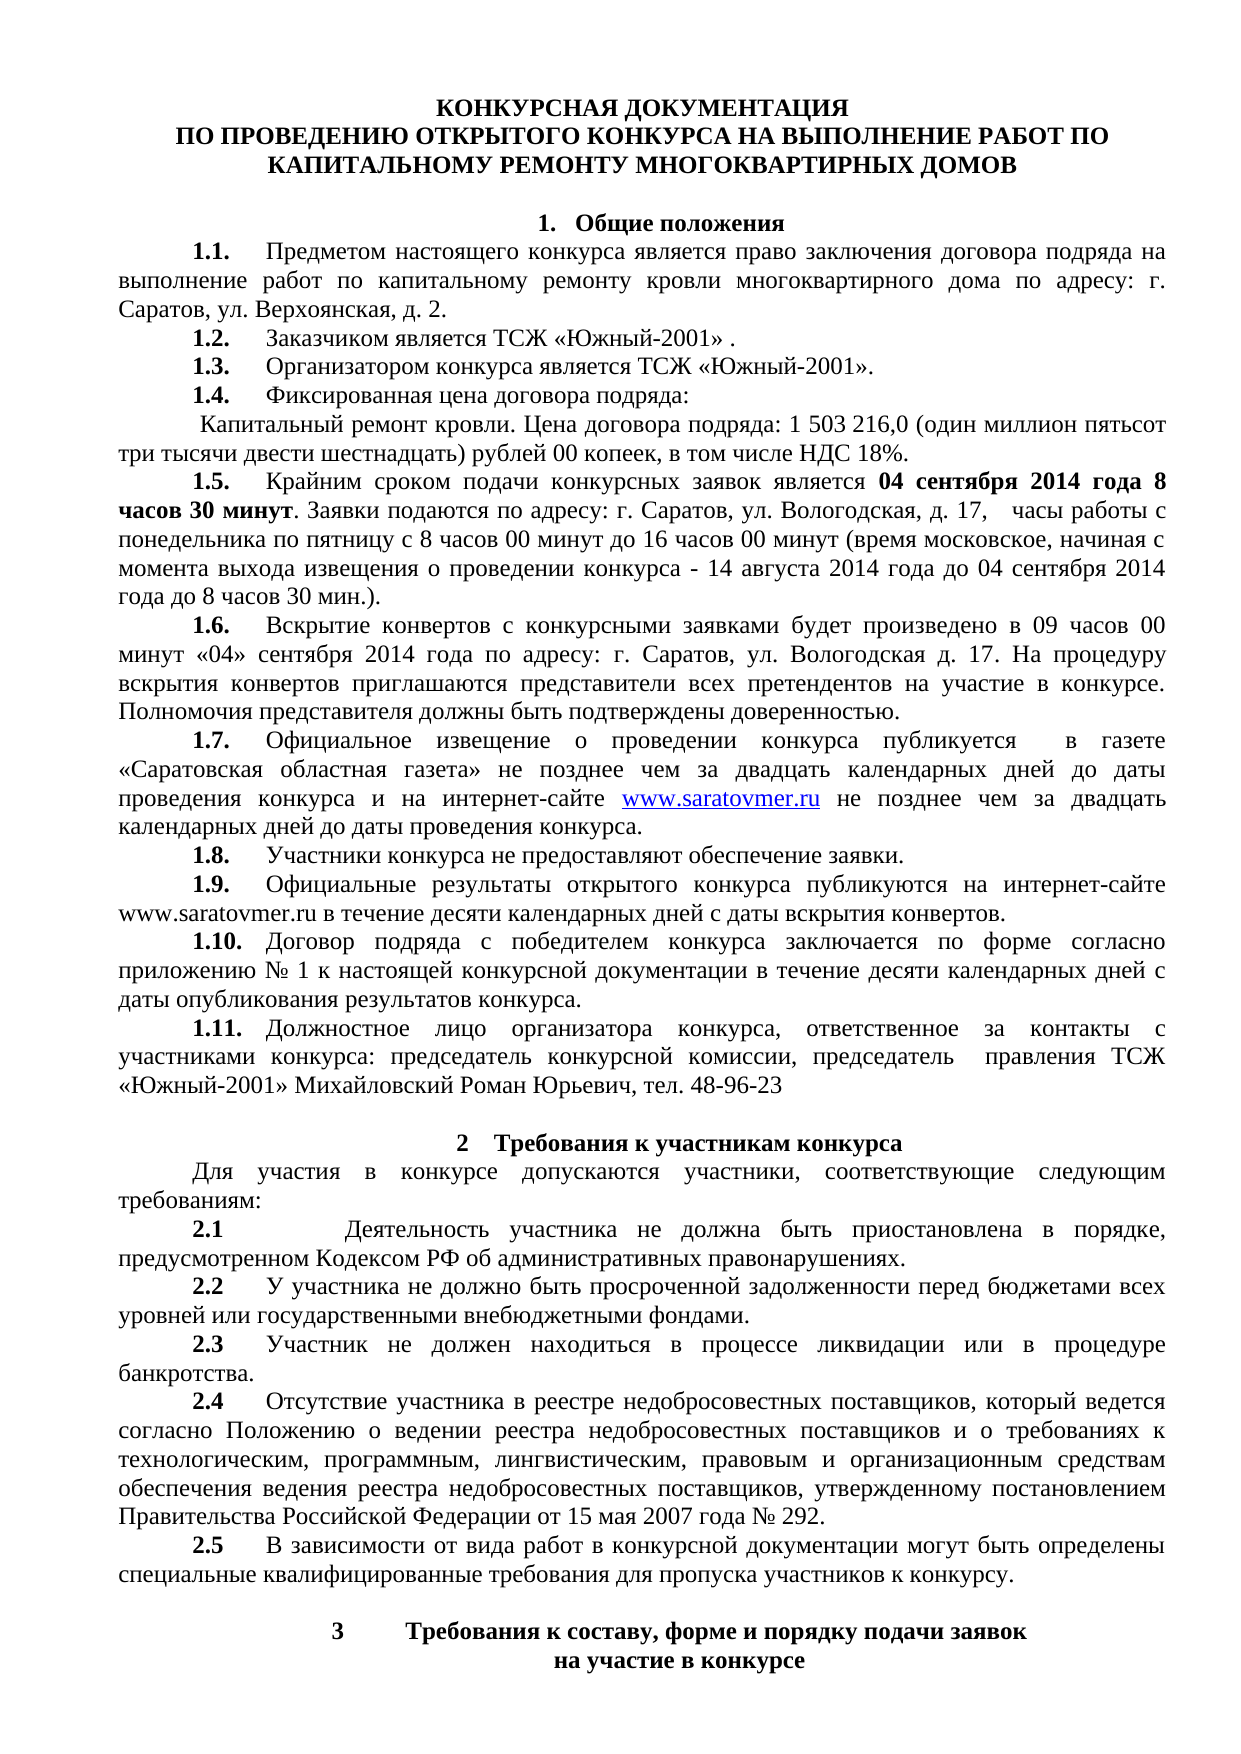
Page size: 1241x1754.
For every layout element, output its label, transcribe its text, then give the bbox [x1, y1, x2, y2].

list Требования к составу, форме и порядку подачи заявок [118, 1616, 1167, 1645]
text на участие в конкурсе [118, 1645, 1167, 1674]
list Крайним сроком подачи конкурсных заявок является 04 сентября 2014 года 8 часов 30 минут. Заявки подаются по адресу: г. Саратов, ул. Вологодская, д. 17, часы работы с понедельника по пятницу с 8 часов 00 минут до 16 часов 00 минут (время московское, начиная с момента выхода извещения о проведении конкурса - 14 августа 2014 года до 04 сентября 2014 года до 8 часов 30 мин.). [118, 466, 1167, 610]
list Отсутствие участника в реестре недобросовестных поставщиков, который ведется согласно Положению о ведении реестра недобросовестных поставщиков и о требованиях к технологическим, программным, лингвистическим, правовым и организационным средствам обеспечения ведения реестра недобросовестных поставщиков, утвержденному постановлением Правительства Российской Федерации от 15 мая 2007 года № 292. [118, 1386, 1167, 1530]
list Требования к участникам конкурса [192, 1128, 1167, 1156]
list Договор подряда с победителем конкурса заключается по форме согласно приложению № 1 к настоящей конкурсной документации в течение десяти календарных дней с даты опубликования результатов конкурса. [118, 926, 1167, 1013]
list Участник не должен находиться в процессе ликвидации или в процедуре банкротства. [118, 1329, 1167, 1386]
list Фиксированная цена договора подряда: [118, 380, 1167, 409]
list Заказчиком является ТСЖ «Южный-2001» . [118, 323, 1167, 351]
list Для участия в конкурсе допускаются участники, соответствующие следующим требованиям: [118, 1156, 1167, 1214]
list Участники конкурса не предоставляют обеспечение заявки. [118, 840, 1167, 869]
list Вскрытие конвертов с конкурсными заявками будет произведено в 09 часов 00 минут «04» сентября 2014 года по адресу: г. Саратов, ул. Вологодская д. 17. На процедуру вскрытия конвертов приглашаются представители всех претендентов на участие в конкурсе. Полномочия представителя должны быть подтверждены доверенностью. [118, 610, 1167, 725]
list Общие положения [156, 208, 1167, 236]
text Капитальный ремонт кровли. Цена договора подряда: 1 503 216,0 (один миллион пятьсот три тысячи двести шестнадцать) рублей 00 копеек, в том числе НДС 18%. [118, 409, 1167, 466]
list Организатором конкурса является ТСЖ «Южный-2001». [118, 351, 1167, 380]
list Должностное лицо организатора конкурса, ответственное за контакты с участниками конкурса: председатель конкурсной комиссии, председатель правления ТСЖ «Южный-2001» Михайловский Роман Юрьевич, тел. 48-96-23 [118, 1013, 1167, 1099]
list Официальные результаты открытого конкурса публикуются на интернет-сайте www.saratovmer.ru в течение десяти календарных дней с даты вскрытия конвертов. [118, 869, 1167, 926]
list Деятельность участника не должна быть приостановлена в порядке, предусмотренном Кодексом РФ об административных правонарушениях. [118, 1214, 1167, 1271]
list У участника не должно быть просроченной задолженности перед бюджетами всех уровней или государственными внебюджетными фондами. [118, 1271, 1167, 1329]
list Официальное извещение о проведении конкурса публикуется в газете «Саратовская областная газета» не позднее чем за двадцать календарных дней до даты проведения конкурса и на интернет-сайте www.saratovmer.ru не позднее чем за двадцать календарных дней до даты проведения конкурса. [118, 725, 1167, 840]
text по проведению открытого конкурса на выполнение работ по капитальному ремонту многоквартирных домов [118, 121, 1167, 179]
list Предметом настоящего конкурса является право заключения договора подряда на выполнение работ по капитальному ремонту кровли многоквартирного дома по адресу: г. Саратов, ул. Верхоянская, д. 2. [118, 236, 1167, 323]
list В зависимости от вида работ в конкурсной документации могут быть определены специальные квалифицированные требования для пропуска участников к конкурсу. [118, 1530, 1167, 1588]
text Конкурсная документация [118, 93, 1167, 121]
